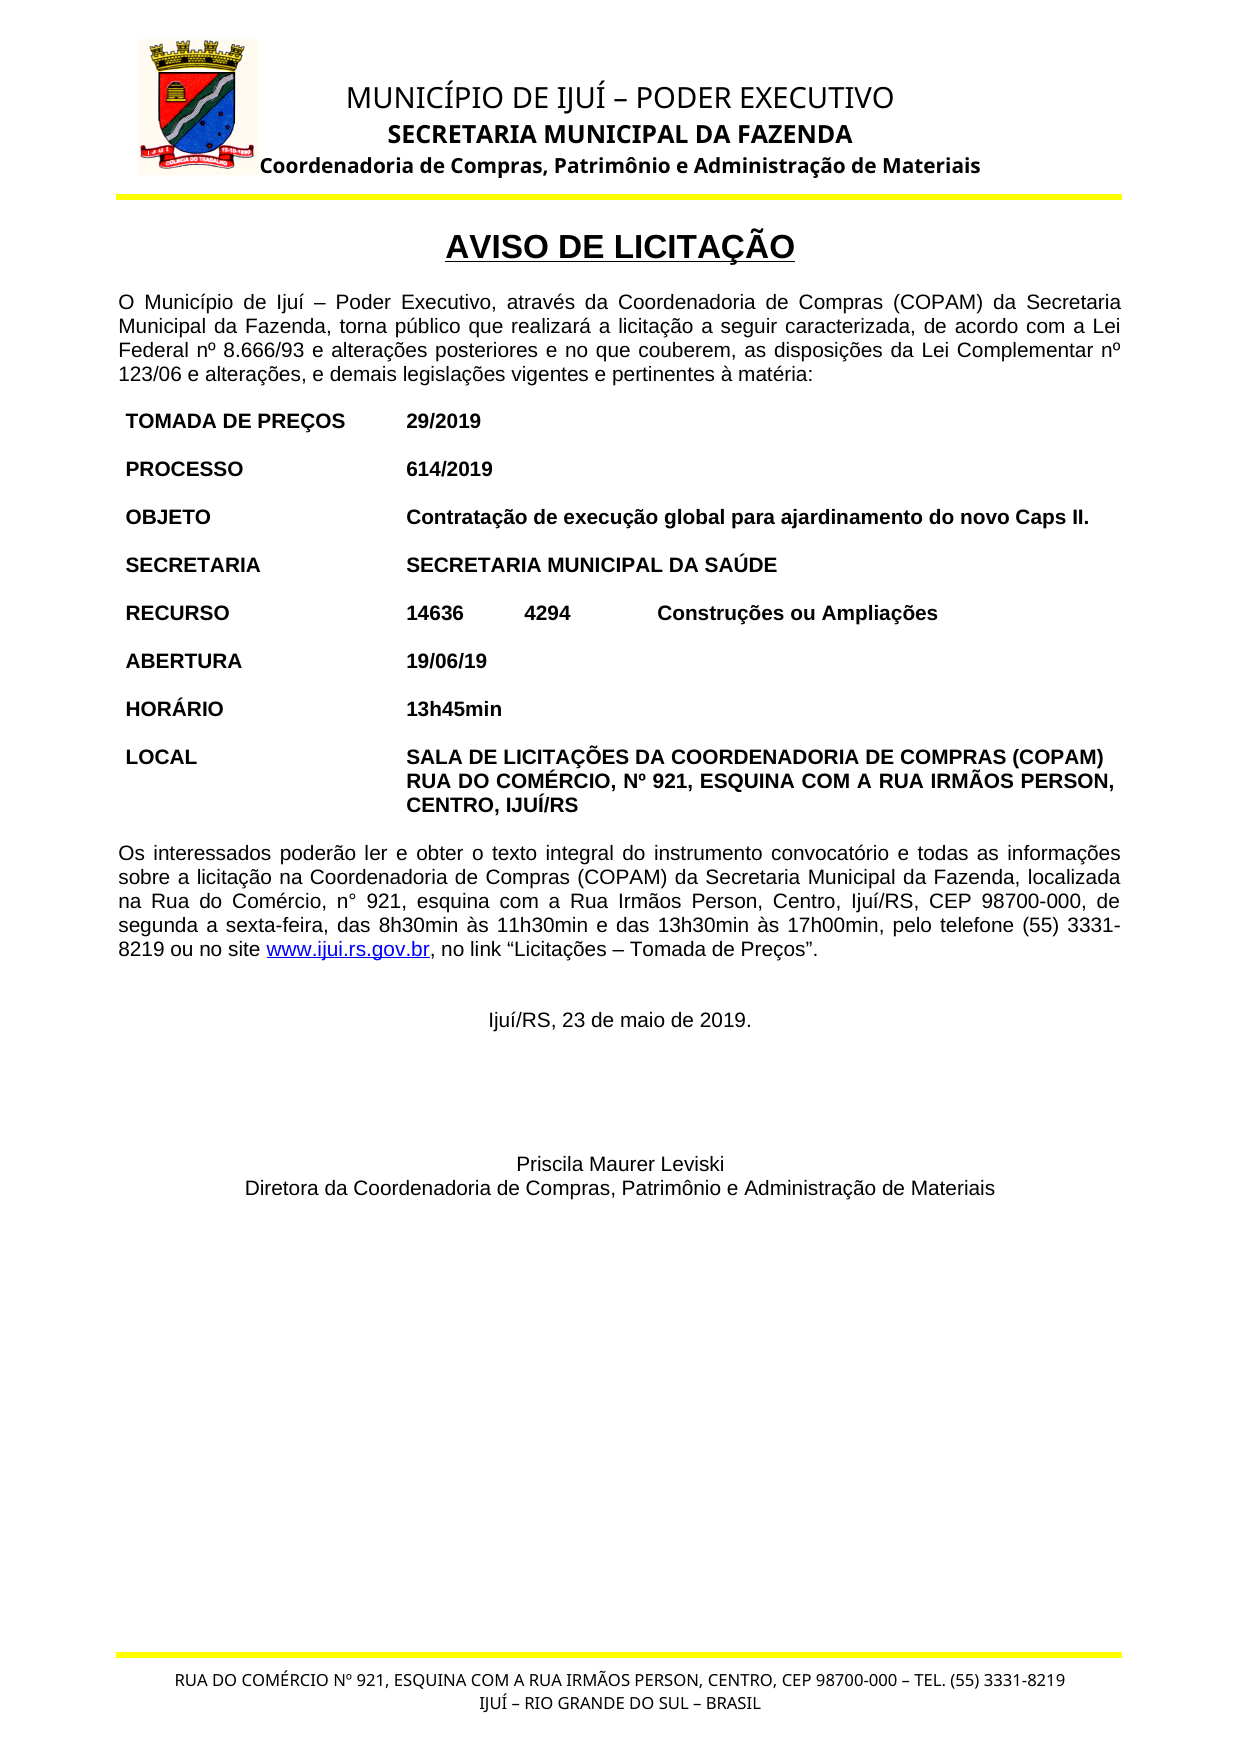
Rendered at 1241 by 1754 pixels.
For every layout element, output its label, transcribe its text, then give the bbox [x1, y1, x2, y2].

table_header 14636 [399, 601, 517, 625]
text Ijuí/RS, 23 de maio de 2019. [118, 1008, 1122, 1032]
table_header SECRETARIA MUNICIPAL DA SAÚDE [399, 553, 1122, 577]
table_header SALA DE LICITAÇÕES DA COORDENADORIA DE COMPRAS (COPAM) RUA DO COMÉRCIO, Nº 921, ESQUINA COM A RUA IRMÃOS PERSON, CENTRO, IJUÍ/RS [399, 745, 1122, 817]
text AVISO DE LICITAÇÃO [118, 227, 1122, 266]
table_header TOMADA DE PREÇOS [118, 409, 399, 433]
text Os interessados poderão ler e obter o texto integral do instrumento convocatório e todas as informações sobre a licitação na Coordenadoria de Compras (COPAM) da Secretaria Municipal da Fazenda, localizada na Rua do Comércio, n° 921, esquina com a Rua Irmãos Person, Centro, Ijuí/RS, CEP 98700-000, de segunda a sexta-feira, das 8h30min às 11h30min e das 13h30min às 17h00min, pelo telefone (55) 3331-8219 ou no site www.ijui.rs.gov.br, no link “Licitações – Tomada de Preços”. [118, 841, 1122, 960]
table_header RECURSO [118, 601, 399, 625]
table_header HORÁRIO [118, 697, 399, 721]
table_header PROCESSO [118, 457, 399, 481]
table_header 19/06/19 [399, 649, 1122, 673]
table_header 29/2019 [399, 409, 1122, 433]
table_header 13h45min [399, 697, 1122, 721]
text Diretora da Coordenadoria de Compras, Patrimônio e Administração de Materiais [118, 1176, 1122, 1200]
table_header 4294 [517, 601, 650, 625]
picture [138, 39, 259, 175]
table_header ABERTURA [118, 649, 399, 673]
table_header 614/2019 [399, 457, 1122, 481]
table_header Contratação de execução global para ajardinamento do novo Caps II. [399, 505, 1122, 529]
table_header OBJETO [118, 505, 399, 529]
text Priscila Maurer Leviski [118, 1152, 1122, 1176]
table_header Construções ou Ampliações [650, 601, 1122, 625]
text O Município de Ijuí – Poder Executivo, através da Coordenadoria de Compras (COPAM) da Secretaria Municipal da Fazenda, torna público que realizará a licitação a seguir caracterizada, de acordo com a Lei Federal nº 8.666/93 e alterações posteriores e no que couberem, as disposições da Lei Complementar nº 123/06 e alterações, e demais legislações vigentes e pertinentes à matéria: [118, 289, 1122, 385]
table_header LOCAL [118, 745, 399, 817]
table_header SECRETARIA [118, 553, 399, 577]
